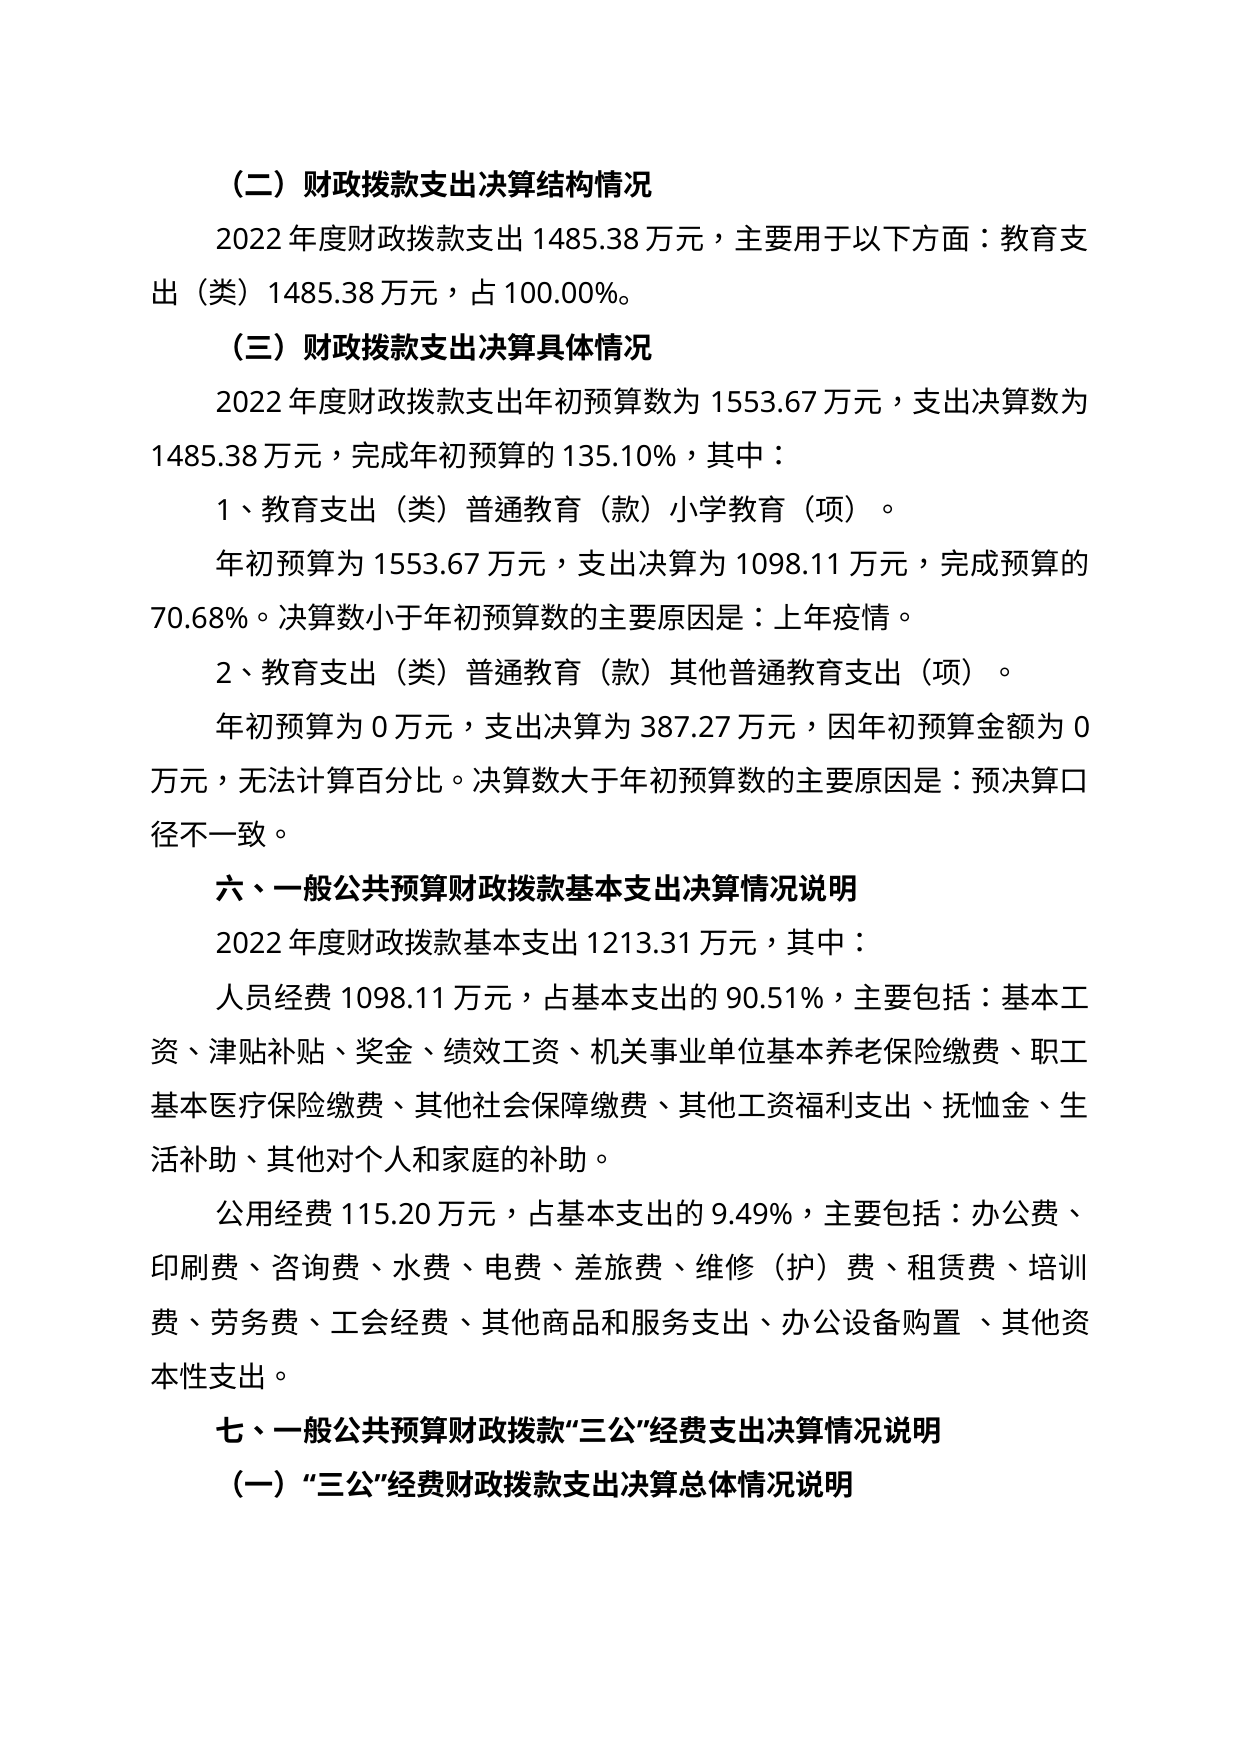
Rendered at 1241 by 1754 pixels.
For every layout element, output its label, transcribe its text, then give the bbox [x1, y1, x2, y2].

text 六、一般公共预算财政拨款基本支出决算情况说明 [150, 854, 1090, 908]
text 七、一般公共预算财政拨款“三公”经费支出决算情况说明 [150, 1396, 1090, 1450]
text 公用经费115.20万元，占基本支出的9.49%，主要包括：办公费、印刷费、咨询费、水费、电费、差旅费、维修（护）费、租赁费、培训费、劳务费、工会经费、其他商品和服务支出、办公设备购置 、其他资本性支出。 [150, 1179, 1090, 1396]
text 2022年度财政拨款支出1485.38万元，主要用于以下方面：教育支出（类）1485.38万元，占100.00%。 [150, 204, 1090, 312]
text 人员经费1098.11万元，占基本支出的90.51%，主要包括：基本工资、津贴补贴、奖金、绩效工资、机关事业单位基本养老保险缴费、职工基本医疗保险缴费、其他社会保障缴费、其他工资福利支出、抚恤金、生活补助、其他对个人和家庭的补助。 [150, 962, 1090, 1179]
text 1、教育支出（类）普通教育（款）小学教育（项）。 [150, 475, 1090, 529]
text 2022年度财政拨款支出年初预算数为1553.67万元，支出决算数为1485.38万元，完成年初预算的135.10%，其中： [150, 367, 1090, 475]
text 2022年度财政拨款基本支出1213.31万元，其中： [150, 908, 1090, 962]
text （二）财政拨款支出决算结构情况 [150, 150, 1090, 204]
text 年初预算为0万元，支出决算为387.27万元，因年初预算金额为0万元，无法计算百分比。决算数大于年初预算数的主要原因是：预决算口径不一致。 [150, 692, 1090, 854]
text （一）“三公”经费财政拨款支出决算总体情况说明 [150, 1450, 1090, 1504]
text 2、教育支出（类）普通教育（款）其他普通教育支出（项）。 [150, 637, 1090, 692]
text 年初预算为1553.67万元，支出决算为1098.11万元，完成预算的70.68%。决算数小于年初预算数的主要原因是：上年疫情。 [150, 529, 1090, 637]
text （三）财政拨款支出决算具体情况 [150, 312, 1090, 367]
